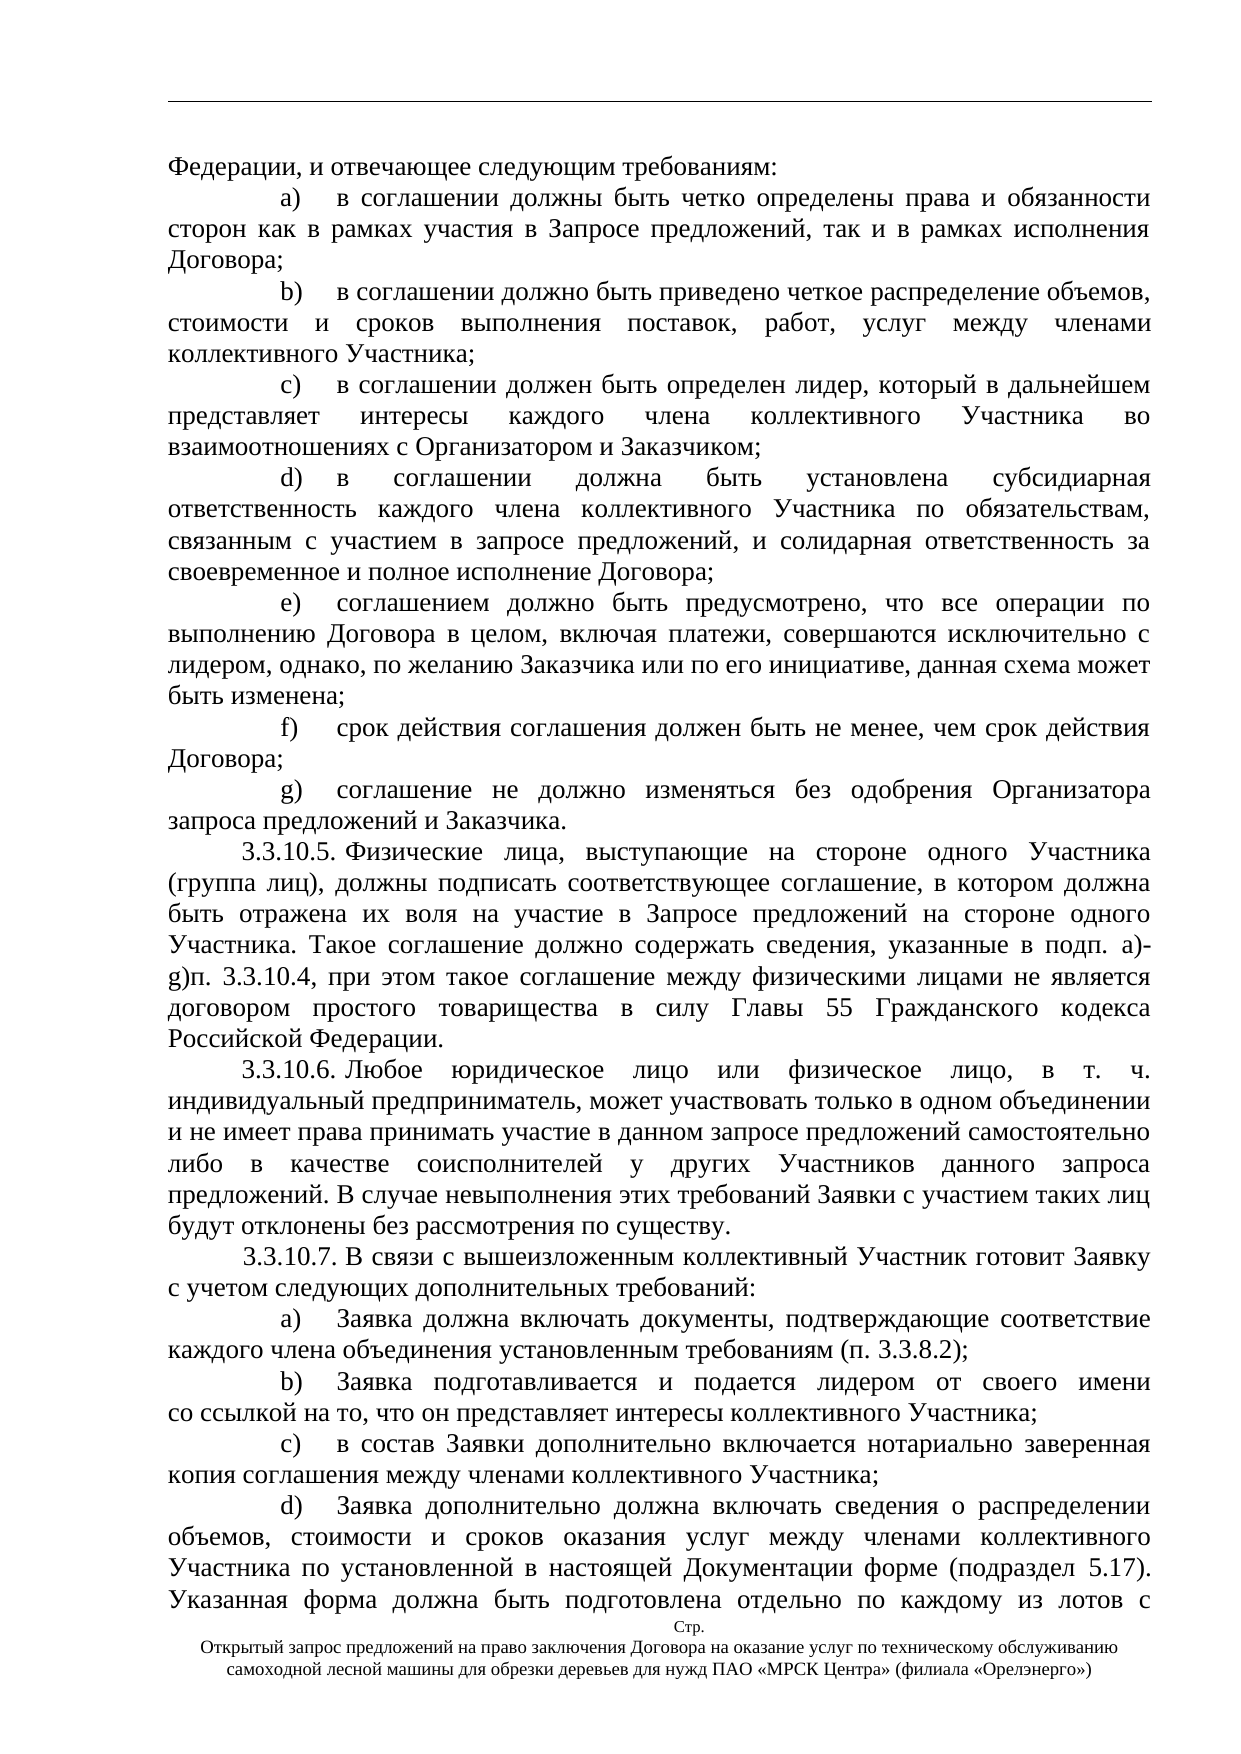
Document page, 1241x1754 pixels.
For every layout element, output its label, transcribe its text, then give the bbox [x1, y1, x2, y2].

list соглашение не должно изменяться без одобрения Организатора запроса предложений и Заказчика. [168, 773, 1152, 835]
list Заявка подготавливается и подается лидером от своего имени со ссылкой на то, что он представляет интересы коллективного Участника; [168, 1365, 1152, 1427]
list в состав Заявки дополнительно включается нотариально заверенная копия соглашения между членами коллективного Участника; [168, 1427, 1152, 1489]
list Любое юридическое лицо или физическое лицо, в т. ч. индивидуальный предприниматель, может участвовать только в одном объединении и не имеет права принимать участие в данном запросе предложений самостоятельно либо в качестве соисполнителей у других Участников данного запроса предложений. В случае невыполнения этих требований Заявки с участием таких лиц будут отклонены без рассмотрения по существу. [168, 1053, 1152, 1240]
list в соглашении должен быть определен лидер, который в дальнейшем представляет интересы каждого члена коллективного Участника во взаимоотношениях с Организатором и Заказчиком; [168, 368, 1152, 461]
list срок действия соглашения должен быть не менее, чем срок действия Договора; [168, 711, 1152, 773]
list в соглашении должна быть установлена субсидиарная ответственность каждого члена коллективного Участника по обязательствам, связанным с участием в запросе предложений, и солидарная ответственность за своевременное и полное исполнение Договора; [168, 461, 1152, 586]
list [168, 1489, 1152, 1614]
list в соглашении должно быть приведено четкое распределение объемов, стоимости и сроков выполнения поставок, работ, услуг между членами коллективного Участника; [168, 274, 1152, 368]
list в соглашении должны быть четко определены права и обязанности сторон как в рамках участия в Запросе предложений, так и в рамках исполнения Договора; [168, 181, 1152, 274]
list Заявка должна включать документы, подтверждающие соответствие каждого члена объединения установленным требованиям (п. 3.3.8.2); [168, 1302, 1152, 1365]
list соглашением должно быть предусмотрено, что все операции по выполнению Договора в целом, включая платежи, совершаются исключительно с лидером, однако, по желанию Заказчика или по его инициативе, данная схема может быть изменена; [168, 586, 1152, 711]
list В связи с вышеизложенным коллективный Участник готовит Заявку с учетом следующих дополнительных требований: [168, 1240, 1152, 1302]
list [168, 150, 1152, 181]
list Физические лица, выступающие на стороне одного Участника (группа лиц), должны подписать соответствующее соглашение, в котором должна быть отражена их воля на участие в Запросе предложений на стороне одного Участника. Такое соглашение должно содержать сведения, указанные в подп. a)- g)п. 3.3.10.4, при этом такое соглашение между физическими лицами не является договором простого товарищества в силу Главы 55 Гражданского кодекса Российской Федерации. [168, 835, 1152, 1053]
